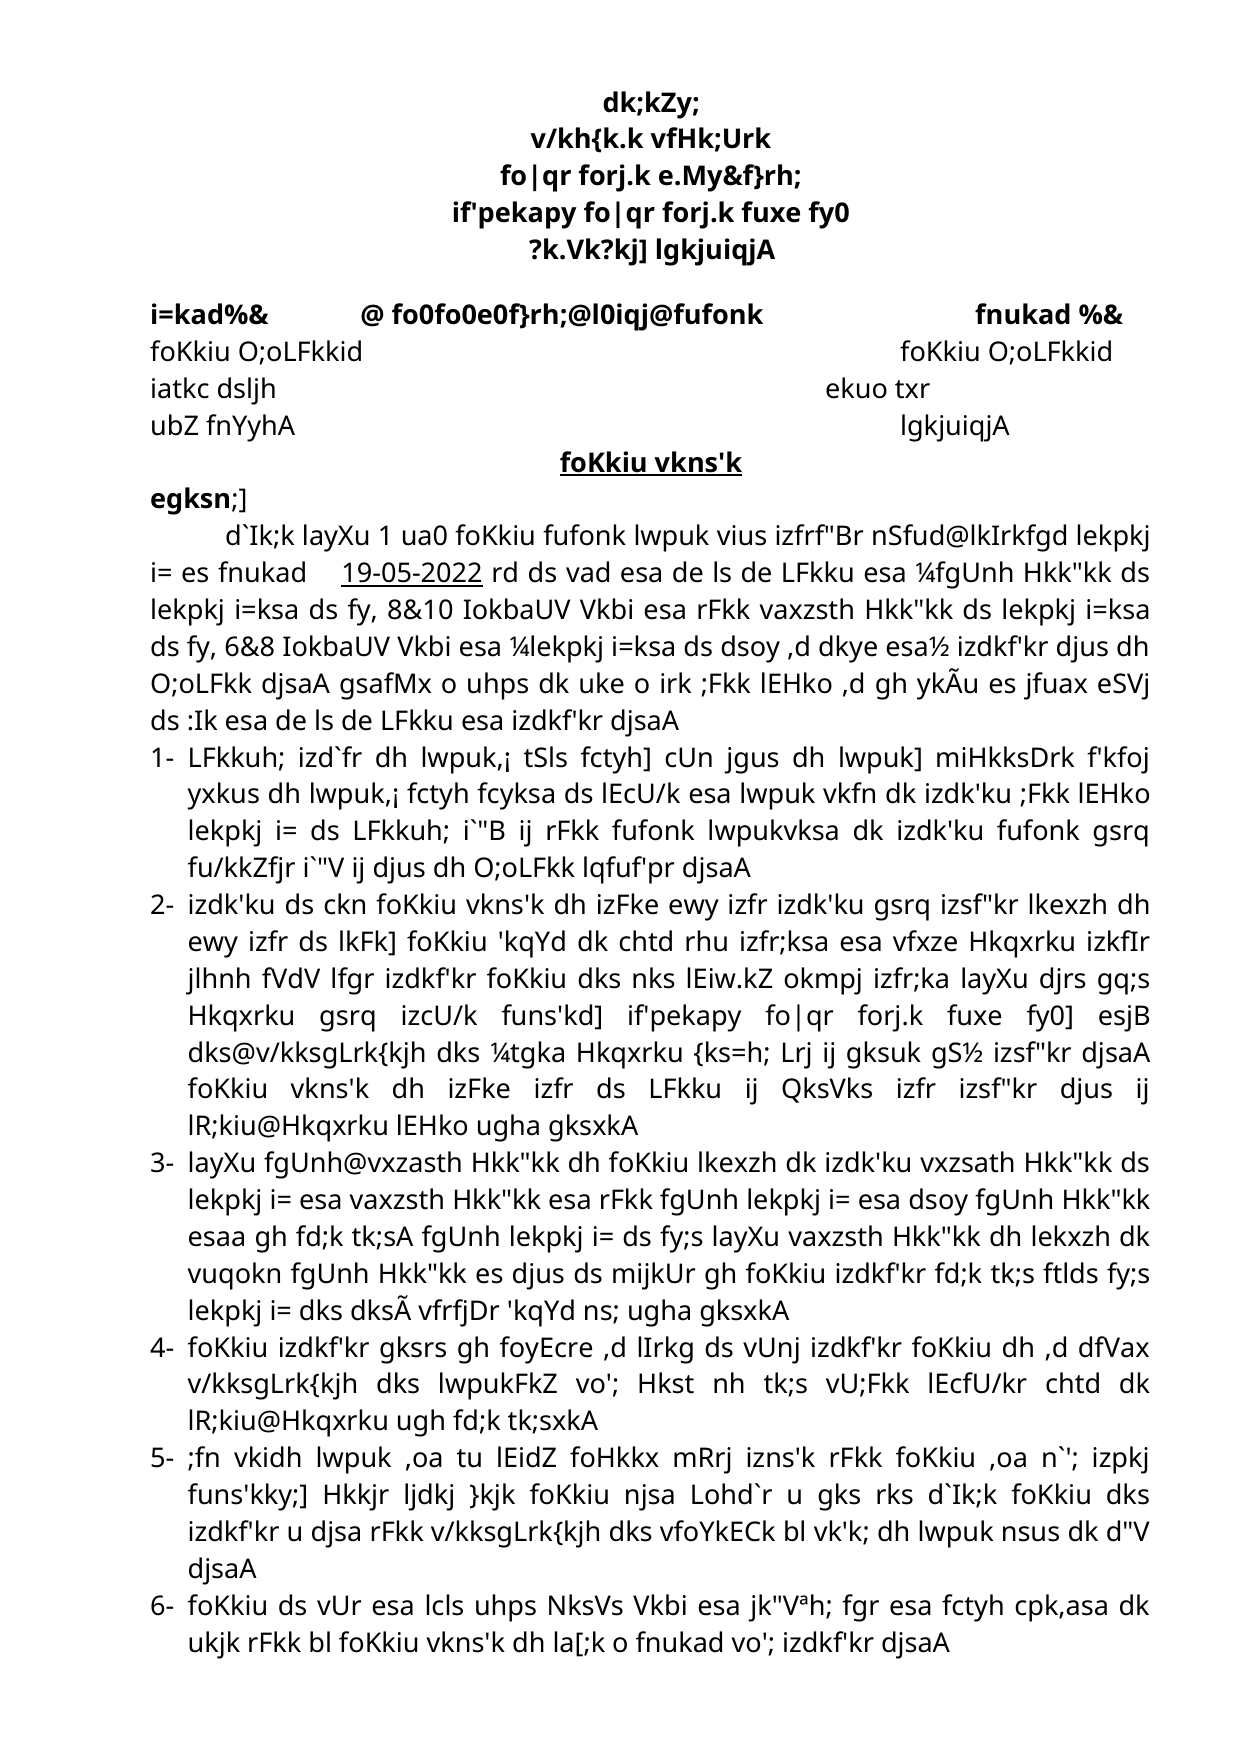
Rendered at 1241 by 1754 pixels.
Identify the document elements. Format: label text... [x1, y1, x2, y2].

text v/kh{k.k vfHk;Urk [150, 120, 1152, 157]
text fo|qr forj.k e.My&f}rh; [150, 157, 1152, 194]
list layXu fgUnh@vxzasth Hkk"kk dh foKkiu lkexzh dk izdk'ku vxzsath Hkk"kk ds lekpkj i= esa vaxzsth Hkk"kk esa rFkk fgUnh lekpkj i= esa dsoy fgUnh Hkk"kk esaa gh fd;k tk;sA fgUnh lekpkj i= ds fy;s layXu vaxzsth Hkk"kk dh lekxzh dk vuqokn fgUnh Hkk"kk es djus ds mijkUr gh foKkiu izdkf'kr fd;k tk;s ftlds fy;s lekpkj i= dks dksÃ vfrfjDr 'kqYd ns; ugha gksxkA [150, 1144, 1152, 1328]
text egksn;] [150, 480, 1152, 517]
text foKkiu vkns'k [150, 443, 1152, 480]
text ubZ fnYyhA lgkjuiqjA [150, 406, 1152, 443]
text ?k.Vk?kj] lgkjuiqjA [150, 231, 1152, 267]
text i=kad%& @ fo0fo0e0f}rh;@l0iqj@fufonk fnukad %& [150, 296, 1152, 332]
list izdk'ku ds ckn foKkiu vkns'k dh izFke ewy izfr izdk'ku gsrq izsf"kr lkexzh dh ewy izfr ds lkFk] foKkiu 'kqYd dk chtd rhu izfr;ksa esa vfxze Hkqxrku izkfIr jlhnh fVdV lfgr izdkf'kr foKkiu dks nks lEiw.kZ okmpj izfr;ka layXu djrs gq;s Hkqxrku gsrq izcU/k funs'kd] if'pekapy fo|qr forj.k fuxe fy0] esjB dks@v/kksgLrk{kjh dks ¼tgka Hkqxrku {ks=h; Lrj ij gksuk gS½ izsf"kr djsaA foKkiu vkns'k dh izFke izfr ds LFkku ij QksVks izfr izsf"kr djus ij lR;kiu@Hkqxrku lEHko ugha gksxkA [150, 886, 1152, 1144]
text d`Ik;k layXu 1 ua0 foKkiu fufonk lwpuk vius izfrf"Br nSfud@lkIrkfgd lekpkj i= es fnukad 19-05-2022 rd ds vad esa de ls de LFkku esa ¼fgUnh Hkk"kk ds lekpkj i=ksa ds fy, 8&10 IokbaUV Vkbi esa rFkk vaxzsth Hkk"kk ds lekpkj i=ksa ds fy, 6&8 IokbaUV Vkbi esa ¼lekpkj i=ksa ds dsoy ,d dkye esa½ izdkf'kr djus dh O;oLFkk djsaA gsafMx o uhps dk uke o irk ;Fkk lEHko ,d gh ykÃu es jfuax eSVj ds :Ik esa de ls de LFkku esa izdkf'kr djsaA [150, 517, 1152, 738]
list LFkkuh; izd`fr dh lwpuk,¡ tSls fctyh] cUn jgus dh lwpuk] miHkksDrk f'kfoj yxkus dh lwpuk,¡ fctyh fcyksa ds lEcU/k esa lwpuk vkfn dk izdk'ku ;Fkk lEHko lekpkj i= ds LFkkuh; i`"B ij rFkk fufonk lwpukvksa dk izdk'ku fufonk gsrq fu/kkZfjr i`"V ij djus dh O;oLFkk lqfuf'pr djsaA [150, 738, 1152, 886]
text dk;kZy; [150, 83, 1152, 120]
text iatkc dsljh ekuo txr [150, 369, 1152, 406]
list ;fn vkidh lwpuk ,oa tu lEidZ foHkkx mRrj izns'k rFkk foKkiu ,oa n`'; izpkj funs'kky;] Hkkjr ljdkj }kjk foKkiu njsa Lohd`r u gks rks d`Ik;k foKkiu dks izdkf'kr u djsa rFkk v/kksgLrk{kjh dks vfoYkECk bl vk'k; dh lwpuk nsus dk d"V djsaA [150, 1439, 1152, 1586]
list foKkiu izdkf'kr gksrs gh foyEcre ,d lIrkg ds vUnj izdkf'kr foKkiu dh ,d dfVax v/kksgLrk{kjh dks lwpukFkZ vo'; Hkst nh tk;s vU;Fkk lEcfU/kr chtd dk lR;kiu@Hkqxrku ugh fd;k tk;sxkA [150, 1328, 1152, 1439]
text foKkiu O;oLFkkid foKkiu O;oLFkkid [150, 332, 1152, 369]
text if'pekapy fo|qr forj.k fuxe fy0 [150, 194, 1152, 231]
list foKkiu ds vUr esa lcls uhps NksVs Vkbi esa jk"Vªh; fgr esa fctyh cpk,asa dk ukjk rFkk bl foKkiu vkns'k dh la[;k o fnukad vo'; izdkf'kr djsaA [150, 1586, 1152, 1660]
